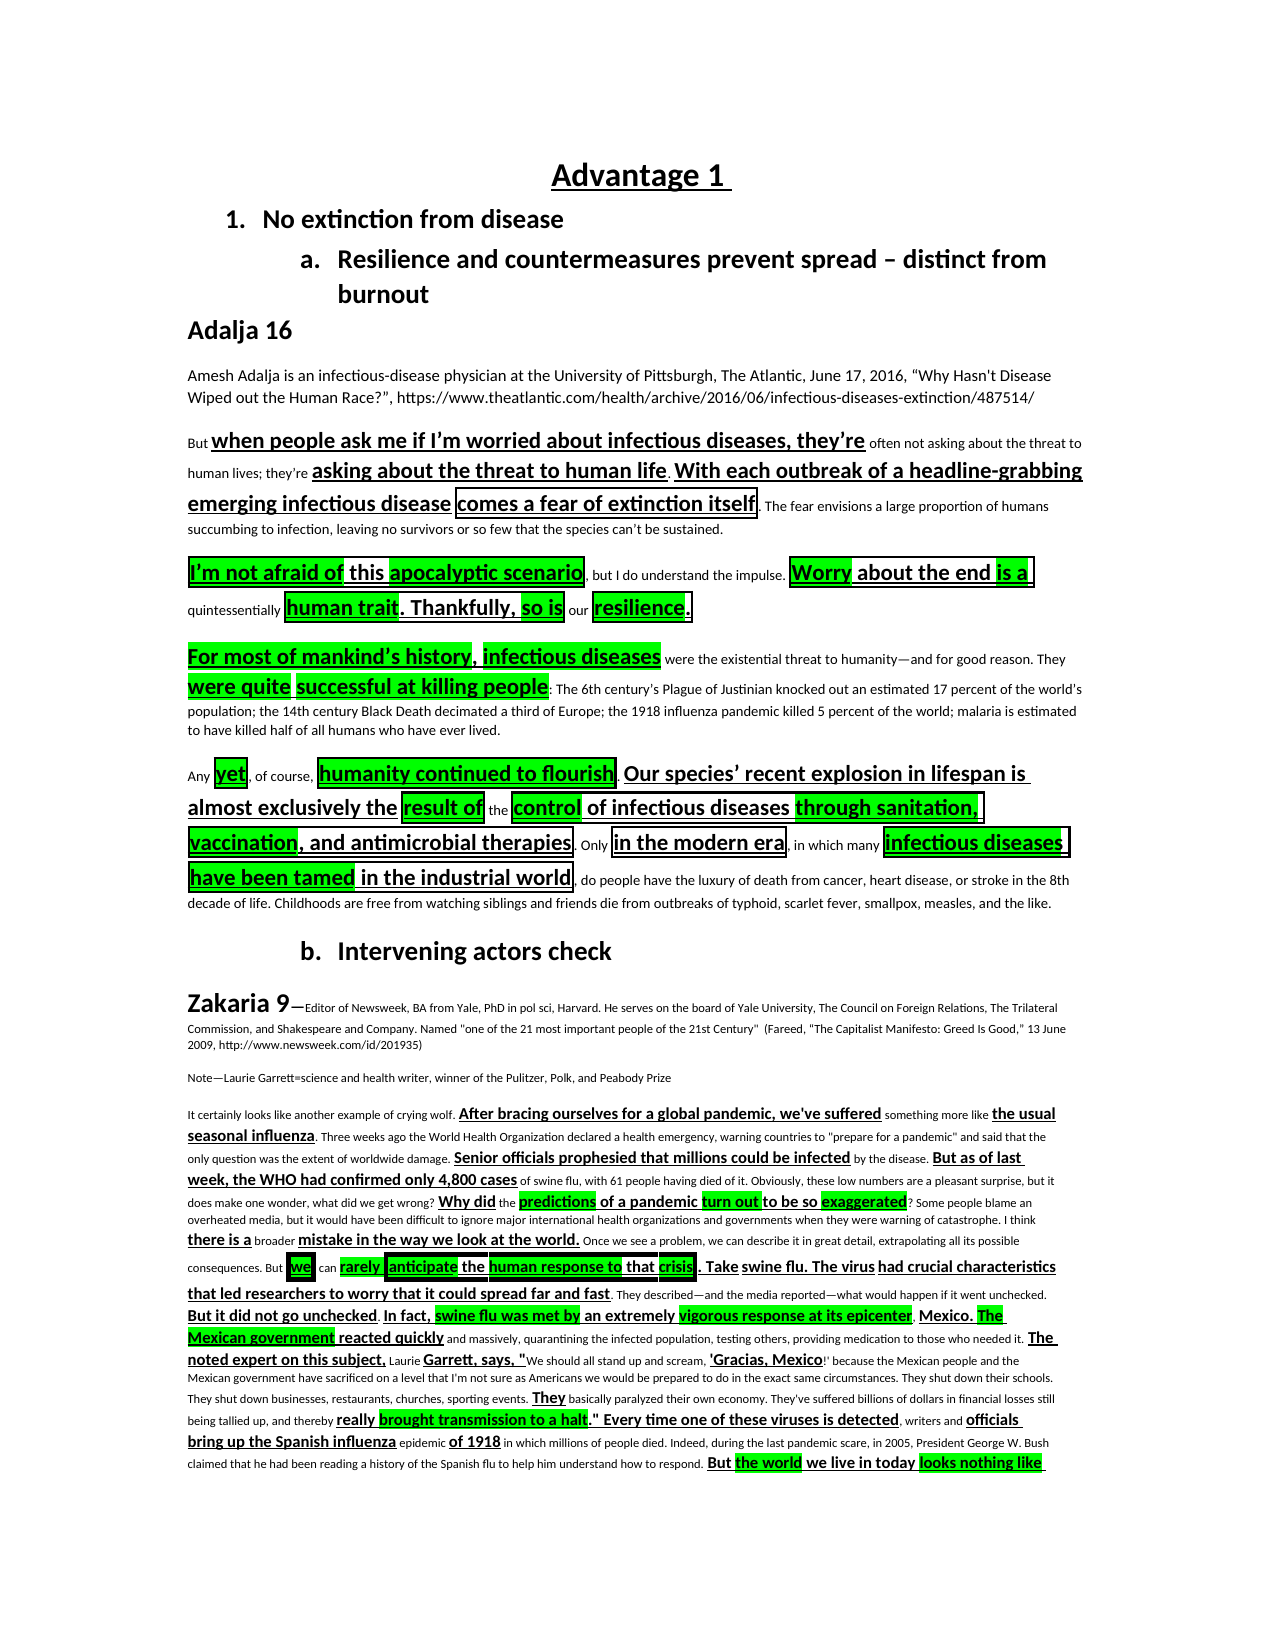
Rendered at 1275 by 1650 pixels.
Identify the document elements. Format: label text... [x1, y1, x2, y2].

text Zakaria 9—Editor of Newsweek, BA from Yale, PhD in pol sci, Harvard. He serves on the board of Yale University, The Council on Foreign Relations, The Trilateral Commission, and Shakespeare and Company. Named "one of the 21 most important people of the 21st Century" (Fareed, “The Capitalist Manifesto: Greed Is Good,” 13 June 2009, http://www.newsweek.com/id/201935) [187, 987, 1087, 1053]
text Amesh Adalja is an infectious-disease physician at the University of Pittsburgh, The Atlantic, June 17, 2016, “Why Hasn't Disease Wiped out the Human Race?”, https://www.theatlantic.com/health/archive/2016/06/infectious-diseases-extinction/487514/ [187, 366, 1087, 408]
text But when people ask me if I’m worried about infectious diseases, they’re often not asking about the threat to human lives; they’re asking about the threat to human life. With each outbreak of a headline-grabbing emerging infectious disease comes a fear of extinction itself. The fear envisions a large proportion of humans succumbing to infection, leaving no survivors or so few that the species can’t be sustained. [187, 426, 1087, 538]
subtitle Resilience and countermeasures prevent spread – distinct from burnout [300, 242, 1087, 311]
text Adalja 16 [187, 313, 1087, 346]
list Intervening actors check [300, 934, 1087, 967]
text Note—Laurie Garrett=science and health writer, winner of the Pulitzer, Polk, and Peabody Prize [187, 1070, 1087, 1086]
subtitle Advantage 1 [187, 154, 1087, 195]
text Any yet, of course, humanity continued to flourish. Our species’ recent explosion in lifespan is almost exclusively the result of the control of infectious diseases through sanitation, vaccination, and antimicrobial therapies. Only in the modern era, in which many infectious diseases have been tamed in the industrial world, do people have the luxury of death from cancer, heart disease, or stroke in the 8th decade of life. Childhoods are free from watching siblings and friends die from outbreaks of typhoid, scarlet fever, smallpox, measles, and the like. [187, 757, 1087, 912]
text For most of mankind’s history, infectious diseases were the existential threat to humanity—and for good reason. They were quite successful at killing people: The 6th century’s Plague of Justinian knocked out an estimated 17 percent of the world’s population; the 14th century Black Death decimated a third of Europe; the 1918 influenza pandemic killed 5 percent of the world; malaria is estimated to have killed half of all humans who have ever lived. [187, 642, 1087, 739]
subtitle No extinction from disease [225, 202, 1087, 235]
text I’m not afraid of this apocalyptic scenario, but I do understand the impulse. Worry about the end is a quintessentially human trait. Thankfully, so is our resilience. [187, 556, 1087, 623]
